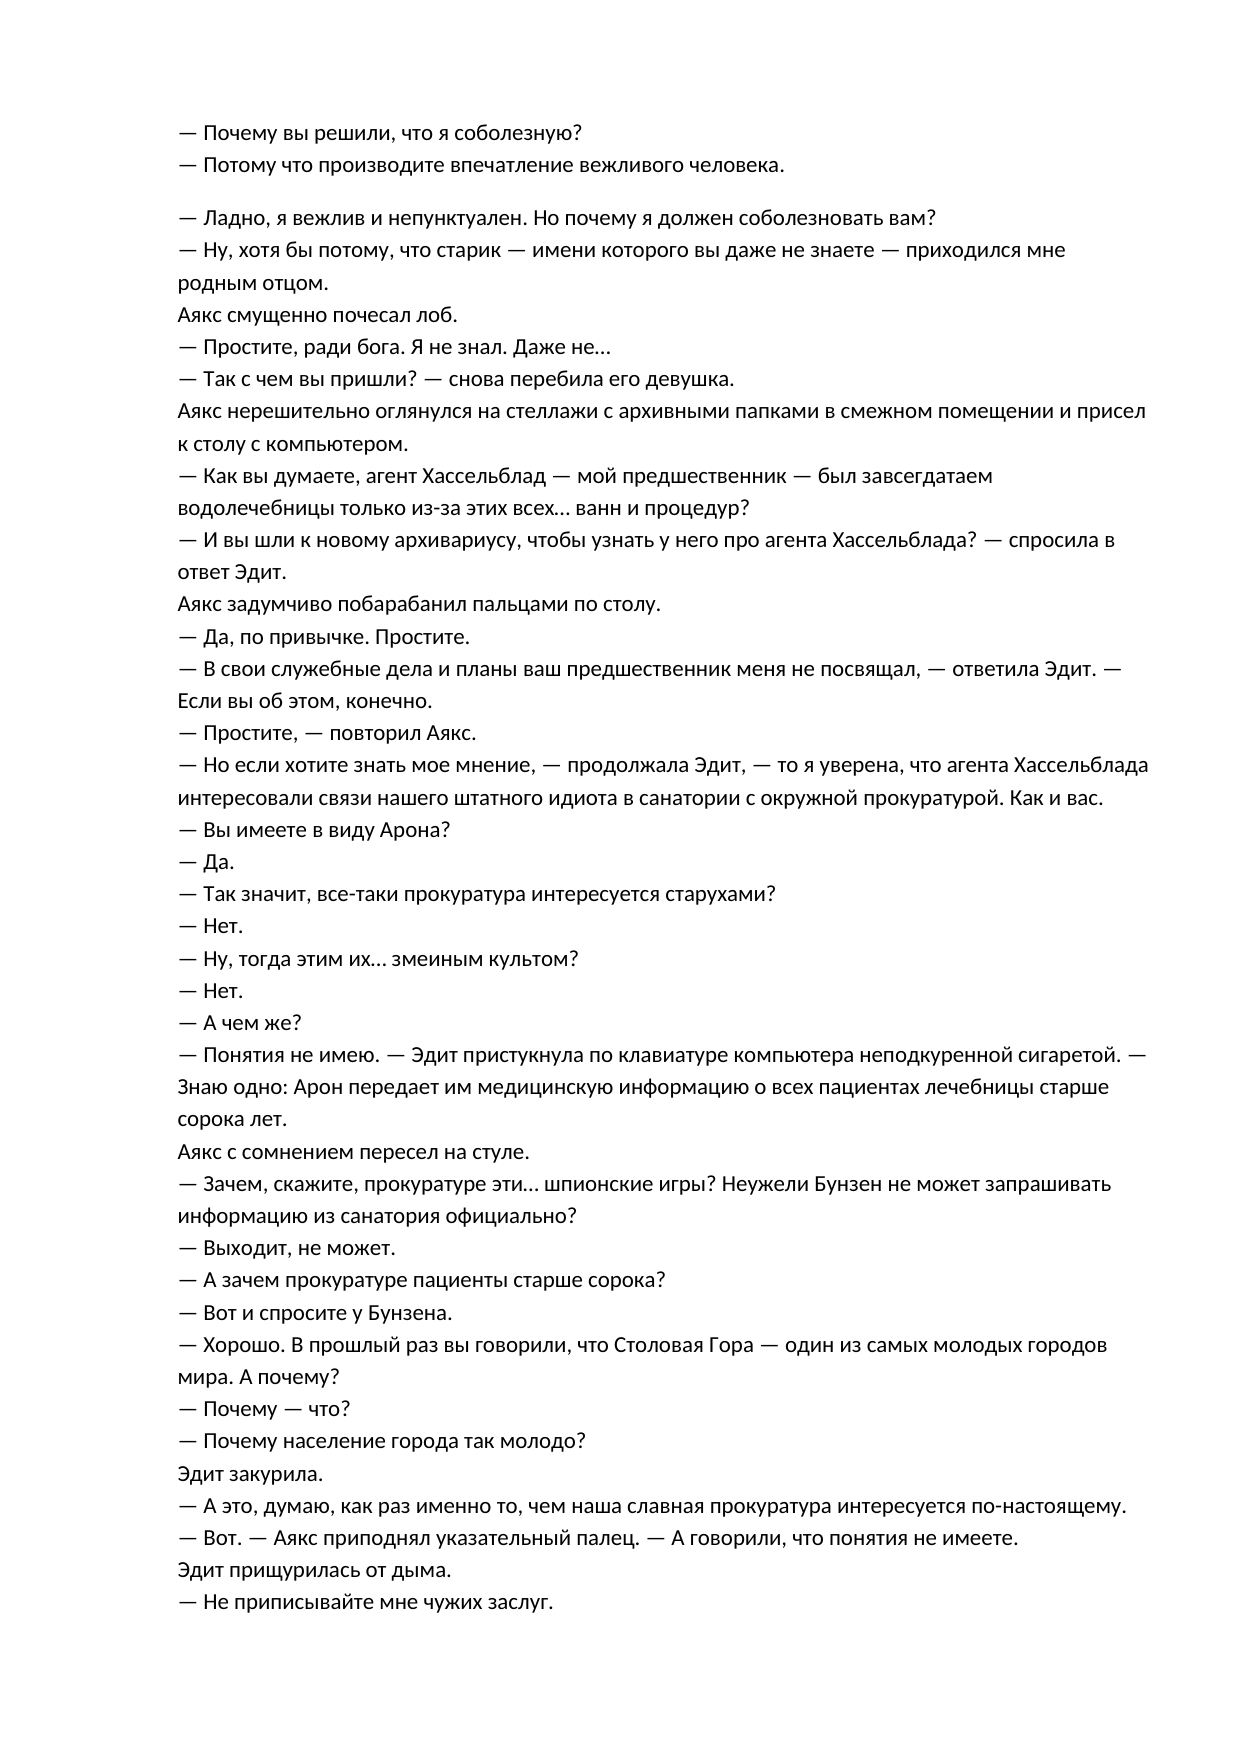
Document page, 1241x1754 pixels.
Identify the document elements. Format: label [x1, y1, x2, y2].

text [177, 203, 1152, 1615]
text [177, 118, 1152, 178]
